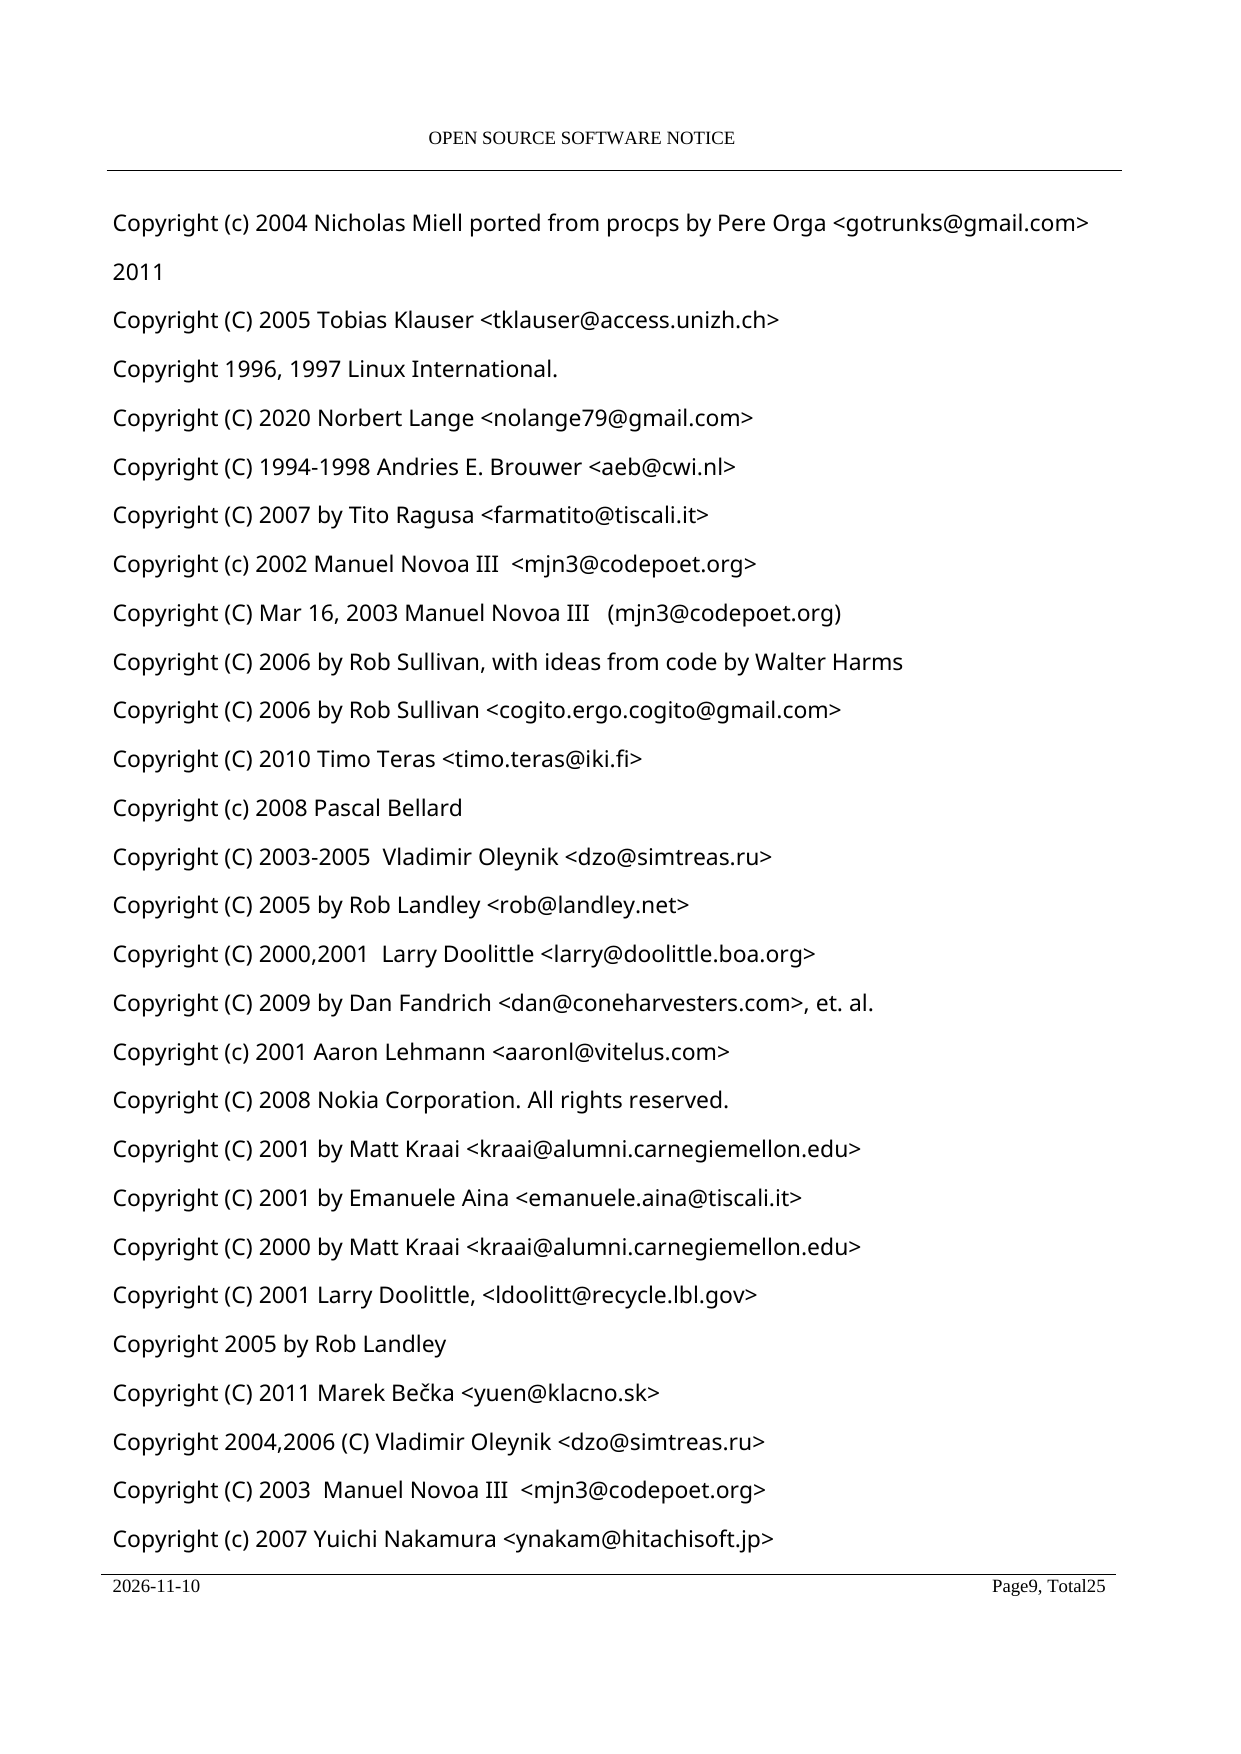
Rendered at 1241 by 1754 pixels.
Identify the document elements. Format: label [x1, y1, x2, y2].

text [112, 206, 1128, 1555]
